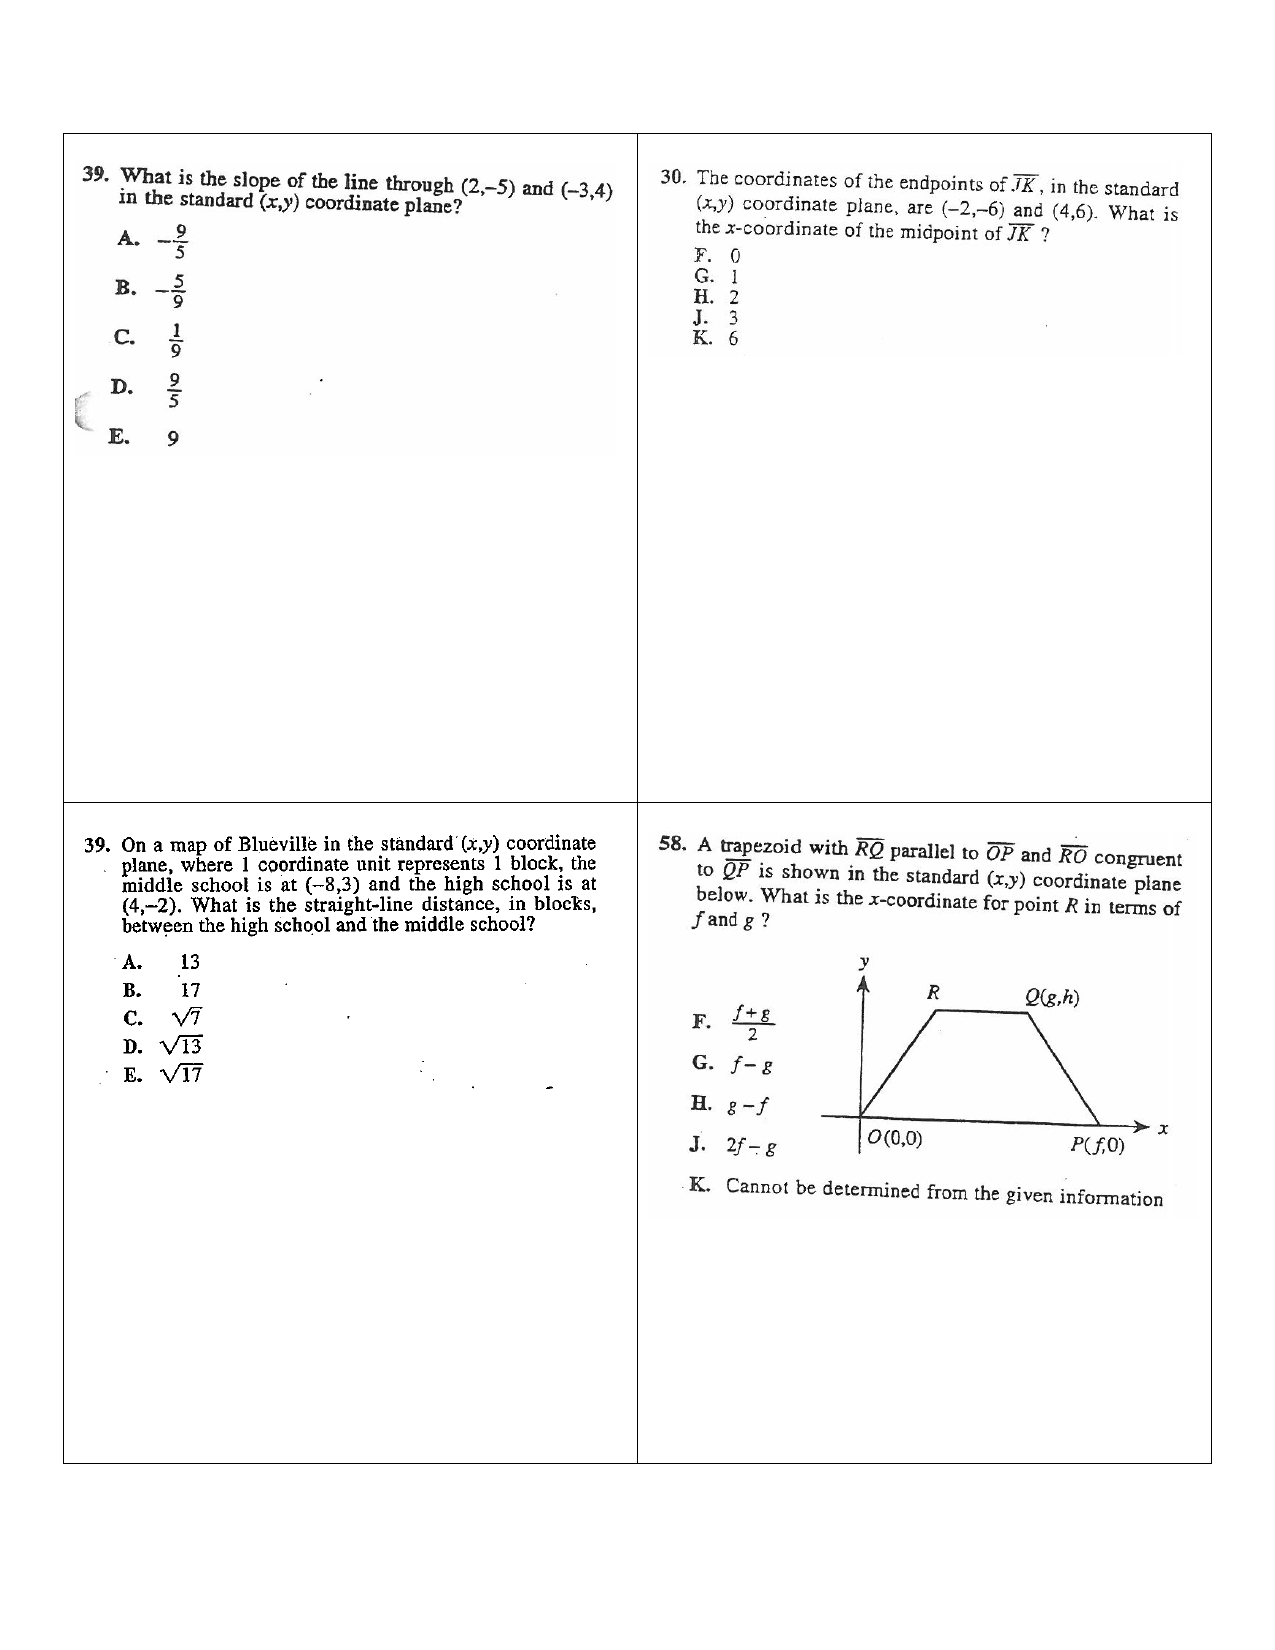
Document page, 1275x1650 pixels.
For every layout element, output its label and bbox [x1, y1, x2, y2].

table_header [64, 134, 637, 802]
table_cell [64, 803, 637, 1463]
table_header [638, 134, 1211, 802]
table_cell [638, 803, 1211, 1463]
picture [75, 831, 606, 1089]
